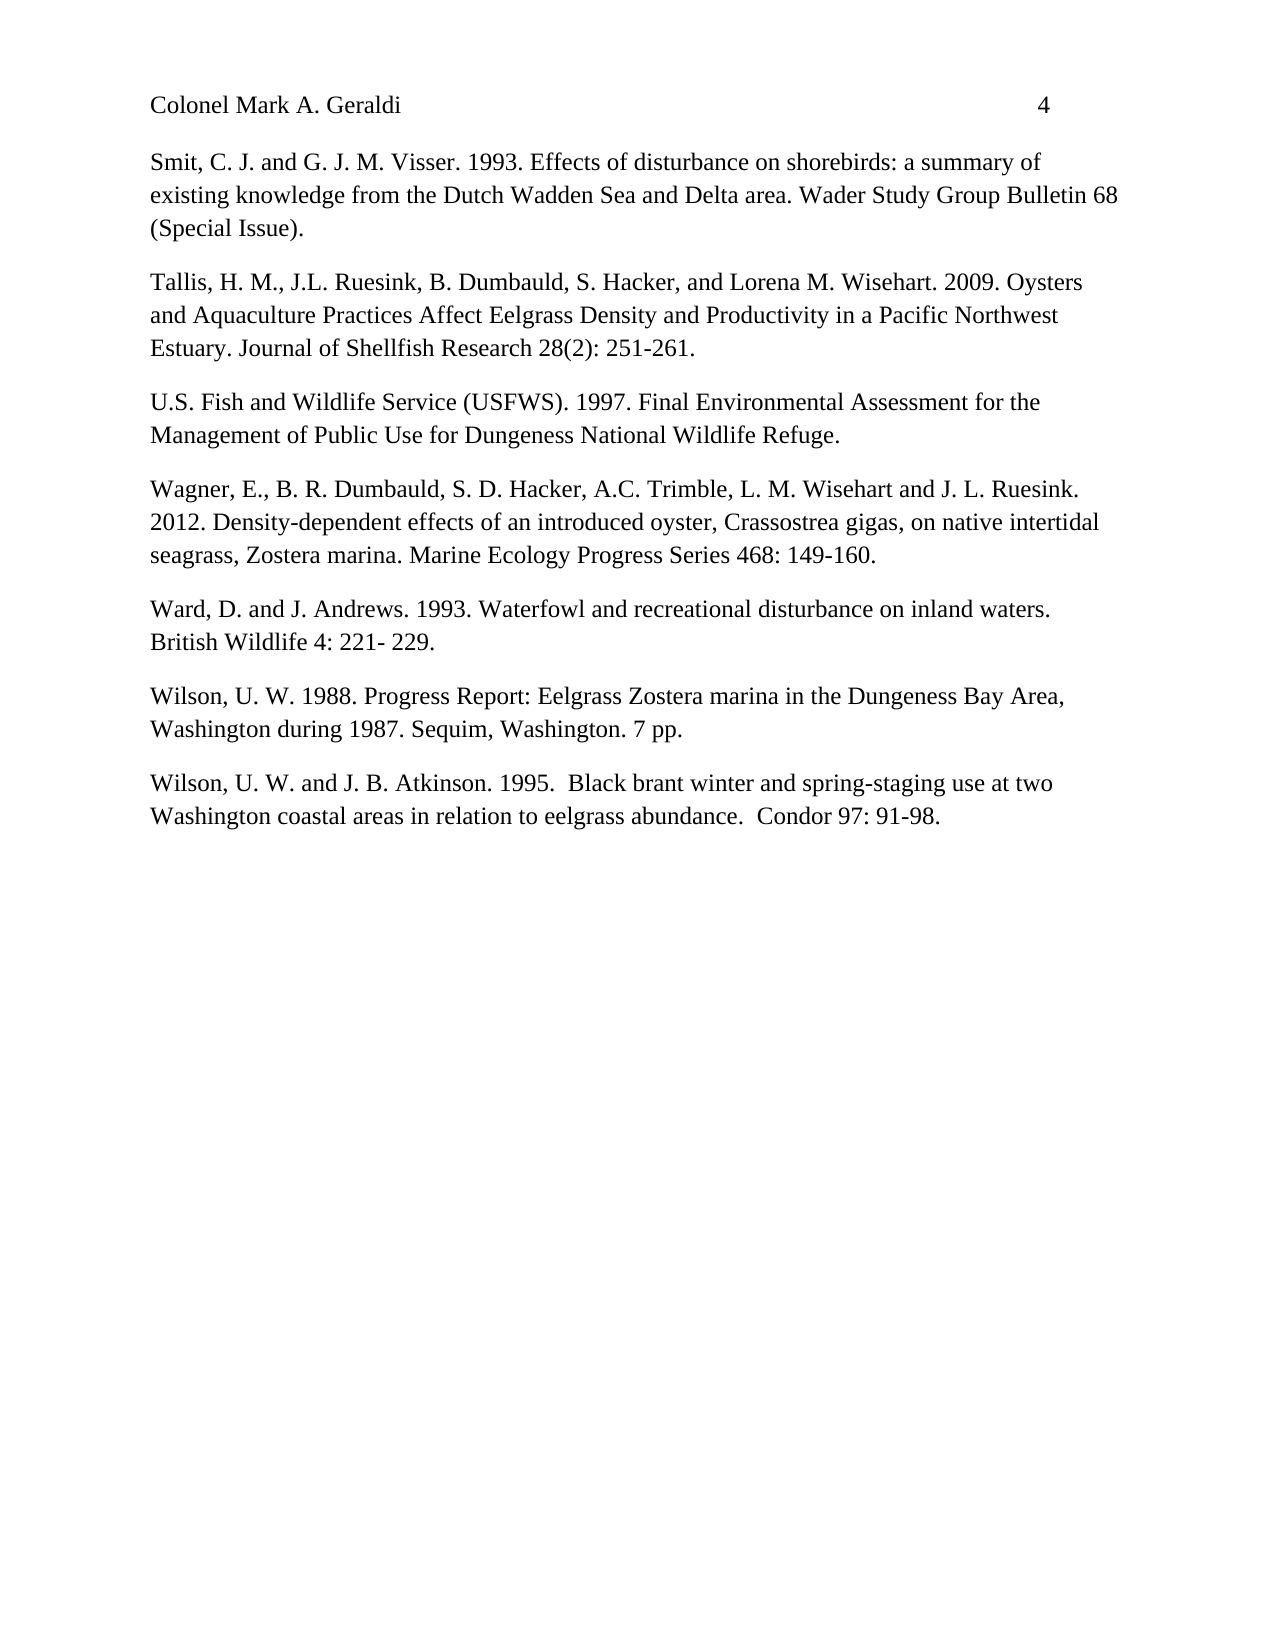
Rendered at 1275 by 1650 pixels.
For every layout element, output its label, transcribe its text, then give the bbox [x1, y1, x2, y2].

text Ward, D. and J. Andrews. 1993. Waterfowl and recreational disturbance on inland waters. British Wildlife 4: 221- 229. [150, 594, 1125, 656]
text Wilson, U. W. 1988. Progress Report: Eelgrass Zostera marina in the Dungeness Bay Area, Washington during 1987. Sequim, Washington. 7 pp. [150, 681, 1125, 743]
text Smit, C. J. and G. J. M. Visser. 1993. Effects of disturbance on shorebirds: a summary of existing knowledge from the Dutch Wadden Sea and Delta area. Wader Study Group Bulletin 68 (Special Issue). [150, 147, 1125, 242]
text U.S. Fish and Wildlife Service (USFWS). 1997. Final Environmental Assessment for the Management of Public Use for Dungeness National Wildlife Refuge. [150, 387, 1125, 449]
text Wagner, E., B. R. Dumbauld, S. D. Hacker, A.C. Trimble, L. M. Wisehart and J. L. Ruesink. 2012. Density-dependent effects of an introduced oyster, Crassostrea gigas, on native intertidal seagrass, Zostera marina. Marine Ecology Progress Series 468: 149-160. [150, 474, 1125, 569]
text Wilson, U. W. and J. B. Atkinson. 1995. Black brant winter and spring-staging use at two Washington coastal areas in relation to eelgrass abundance. Condor 97: 91-98. [150, 768, 1125, 829]
text Tallis, H. M., J.L. Ruesink, B. Dumbauld, S. Hacker, and Lorena M. Wisehart. 2009. Oysters and Aquaculture Practices Affect Eelgrass Density and Productivity in a Pacific Northwest Estuary. Journal of Shellfish Research 28(2): 251-261. [150, 267, 1125, 362]
